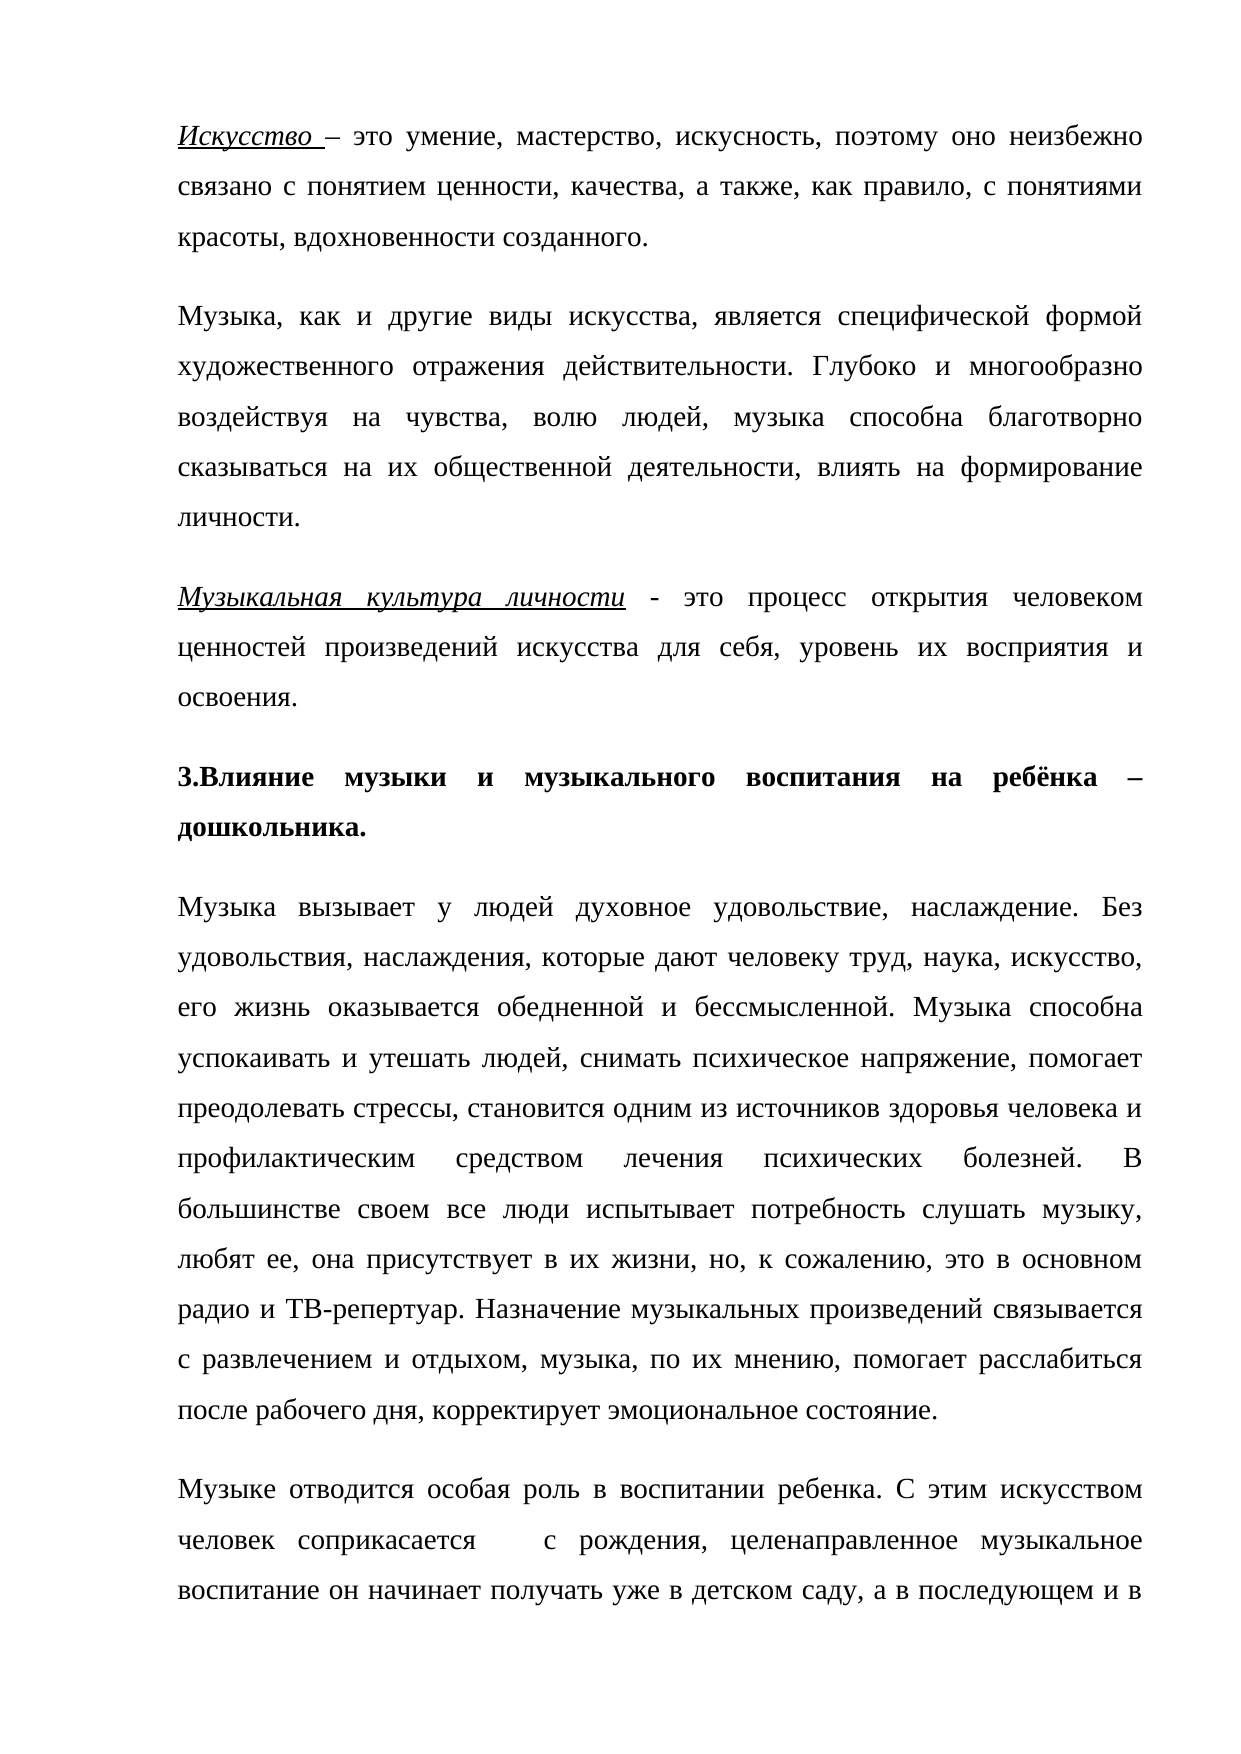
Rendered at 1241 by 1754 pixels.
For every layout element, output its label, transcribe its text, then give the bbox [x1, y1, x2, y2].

text Музыка, как и другие виды искусства, является специфической формой художественного отражения действительности. Глубоко и многообразно воздействуя на чувства, волю людей, музыка способна благотворно сказываться на их общественной деятельности, влиять на формирование личности. [177, 298, 1143, 533]
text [177, 1471, 1143, 1606]
text Музыка вызывает у людей духовное удовольствие, наслаждение. Без удовольствия, наслаждения, которые дают человеку труд, наука, искусство, его жизнь оказывается обедненной и бессмысленной. Музыка способна успокаивать и утешать людей, снимать психическое напряжение, помогает преодолевать стрессы, становится одним из источников здоровья человека и профилактическим средством лечения психических болезней. В большинстве своем все люди испытывает потребность слушать музыку, любят ее, она присутствует в их жизни, но, к сожалению, это в основном радио и ТВ-репертуар. Назначение музыкальных произведений связывается с развлечением и отдыхом, музыка, по их мнению, помогает расслабиться после рабочего дня, корректирует эмоциональное состояние. [177, 889, 1143, 1426]
text 3.Влияние музыки и музыкального воспитания на ребёнка – дошкольника. [177, 759, 1143, 843]
text Искусство – это умение, мастерство, искусность, поэтому оно неизбежно связано с понятием ценности, качества, а также, как правило, с понятиями красоты, вдохновенности созданного. [177, 118, 1143, 252]
text Музыкальная культура личности - это процесс открытия человеком ценностей произведений искусства для себя, уровень их восприятия и освоения. [177, 579, 1143, 713]
